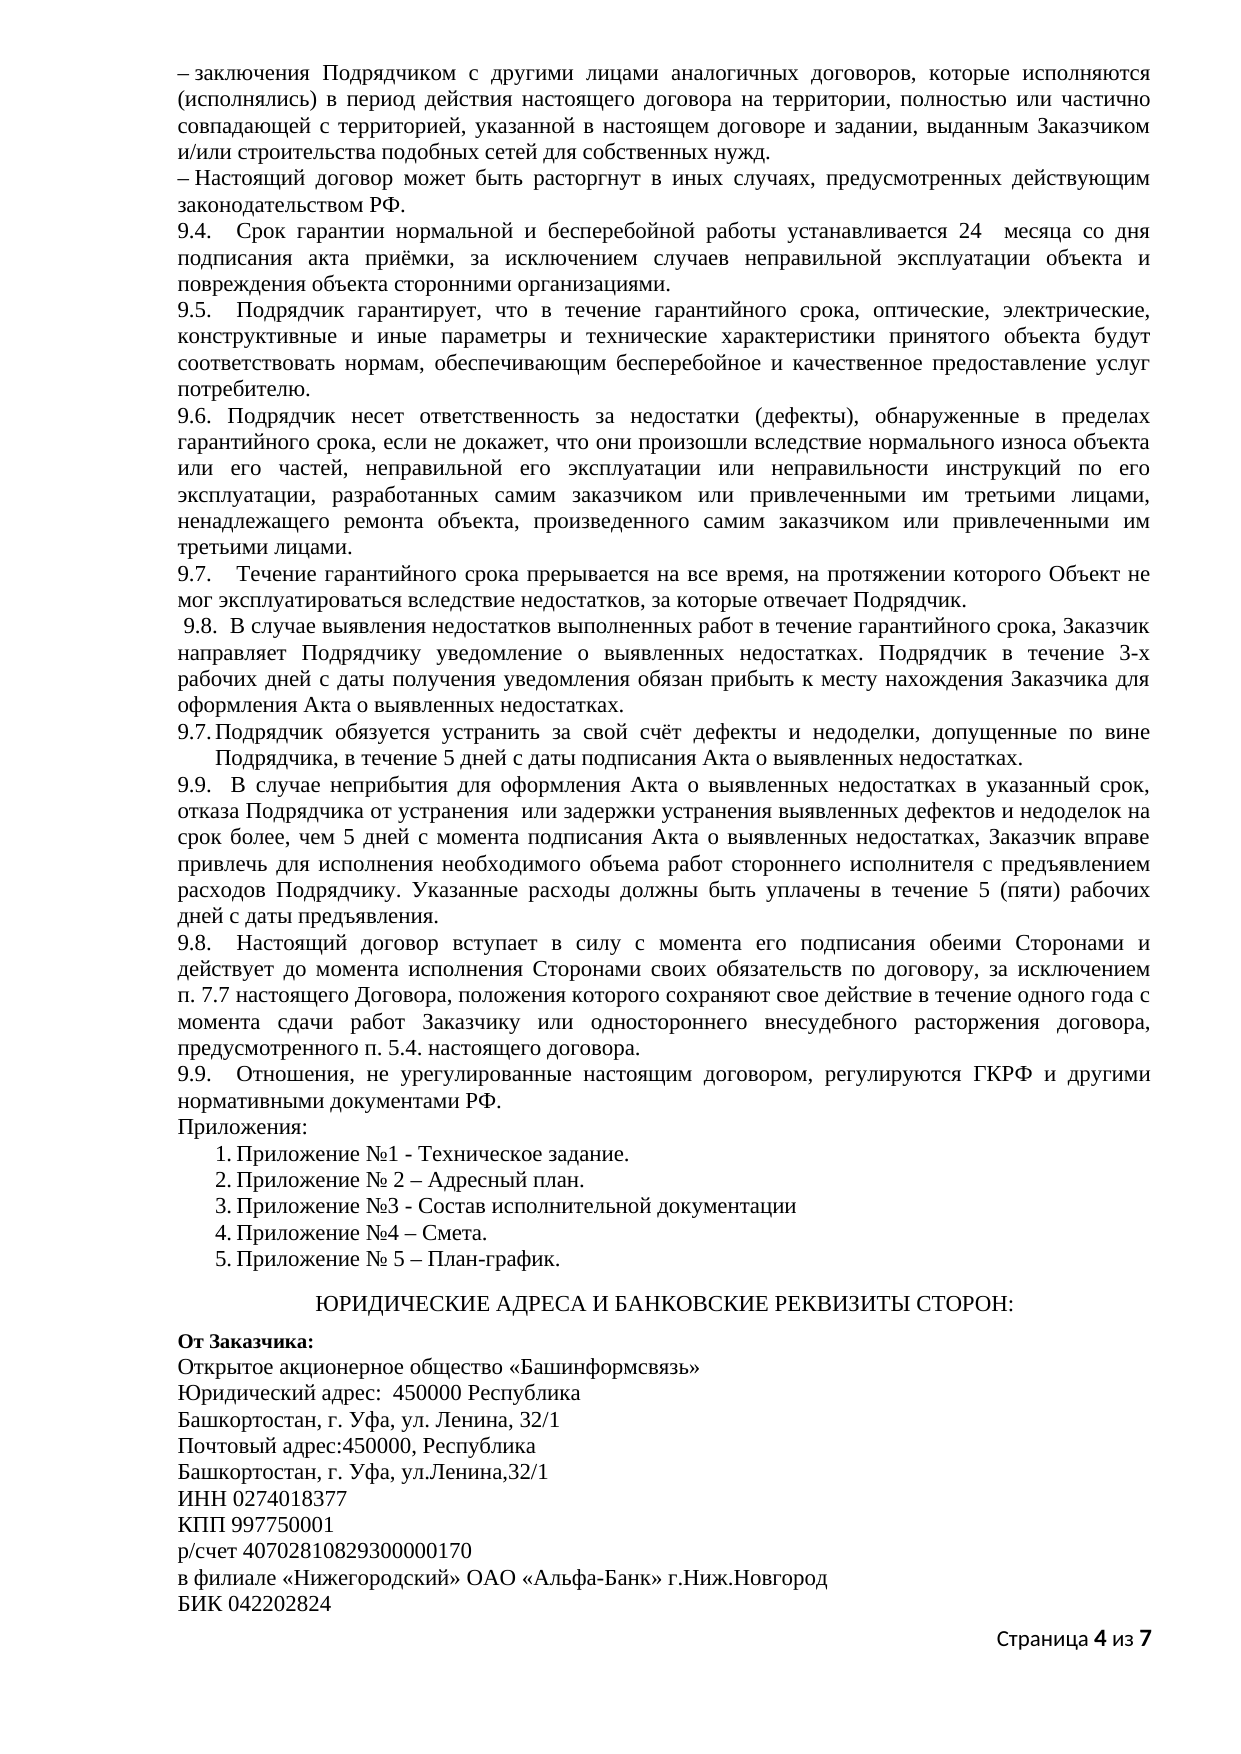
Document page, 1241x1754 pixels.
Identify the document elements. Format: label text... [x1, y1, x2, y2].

list 9.8. В случае выявления недостатков выполненных работ в течение гарантийного срока, Заказчик направляет Подрядчику уведомление о выявленных недостатках. Подрядчик в течение 3-х рабочих дней с даты получения уведомления обязан прибыть к месту нахождения Заказчика для оформления Акта о выявленных недостатках. [177, 612, 1152, 718]
text 9.5. Подрядчик гарантирует, что в течение гарантийного срока, оптические, электрические, конструктивные и иные параметры и технические характеристики принятого объекта будут соответствовать нормам, обеспечивающим бесперебойное и качественное предоставление услуг потребителю. [177, 296, 1152, 402]
text 9.6. Подрядчик несет ответственность за недостатки (дефекты), обнаруженные в пределах гарантийного срока, если не докажет, что они произошли вследствие нормального износа объекта или его частей, неправильной его эксплуатации или неправильности инструкций по его эксплуатации, разработанных самим заказчиком или привлеченными им третьими лицами, ненадлежащего ремонта объекта, произведенного самим заказчиком или привлеченными им третьими лицами. [177, 402, 1152, 560]
text ЮРИДИЧЕСКИЕ АДРЕСА И БАНКОВСКИЕ РЕКВИЗИТЫ СТОРОН: [177, 1290, 1152, 1316]
list Приложение №4 – Смета. [215, 1219, 1152, 1245]
text в филиале «Нижегородский» ОАО «Альфа-Банк» г.Ниж.Новгород [177, 1564, 1148, 1590]
list Приложение №3 - Состав исполнительной документации [215, 1192, 1152, 1219]
text 9.8. Настоящий договор вступает в силу с момента его подписания обеими Сторонами и действует до момента исполнения Сторонами своих обязательств по договору, за исключением п. 7.7 настоящего Договора, положения которого сохраняют свое действие в течение одного года с момента сдачи работ Заказчику или одностороннего внесудебного расторжения договора, предусмотренного п. 5.4. настоящего договора. [177, 929, 1152, 1061]
text БИК 042202824 [177, 1590, 1148, 1617]
text Башкортостан, г. Уфа, ул. Ленина, 32/1 [177, 1406, 1148, 1432]
text Приложения: [177, 1113, 1152, 1139]
text 9.9. Отношения, не урегулированные настоящим договором, регулируются ГКРФ и другими нормативными документами РФ. [177, 1061, 1152, 1113]
text ИНН 0274018377 [177, 1485, 1148, 1511]
list Приложение № 2 – Адресный план. [215, 1166, 1152, 1192]
text От Заказчика: [177, 1329, 1152, 1353]
text р/счет 40702810829300000170 [177, 1537, 1148, 1564]
text – Настоящий договор может быть расторгнут в иных случаях, предусмотренных действующим законодательством РФ. [177, 164, 1152, 217]
text Юридический адрес: 450000 Республика [177, 1379, 1148, 1406]
text Открытое акционерное общество «Башинформсвязь» [177, 1353, 1148, 1379]
text КПП 997750001 [177, 1511, 1148, 1537]
text 9.7. Течение гарантийного срока прерывается на все время, на протяжении которого Объект не мог эксплуатироваться вследствие недостатков, за которые отвечает Подрядчик. [177, 560, 1152, 612]
text – заключения Подрядчиком с другими лицами аналогичных договоров, которые исполняются (исполнялись) в период действия настоящего договора на территории, полностью или частично совпадающей с территорией, указанной в настоящем договоре и задании, выданным Заказчиком и/или строительства подобных сетей для собственных нужд. [177, 59, 1152, 164]
text Почтовый адрес:450000, Республика [177, 1432, 1148, 1458]
text Башкортостан, г. Уфа, ул.Ленина,32/1 [177, 1458, 1148, 1485]
list Приложение № 5 – План-график. [215, 1245, 1152, 1271]
text 9.9. В случае неприбытия для оформления Акта о выявленных недостатках в указанный срок, отказа Подрядчика от устранения или задержки устранения выявленных дефектов и недоделок на срок более, чем 5 дней с момента подписания Акта о выявленных недостатках, Заказчик вправе привлечь для исполнения необходимого объема работ стороннего исполнителя с предъявлением расходов Подрядчику. Указанные расходы должны быть уплачены в течение 5 (пяти) рабочих дней с даты предъявления. [177, 771, 1152, 929]
list Подрядчик обязуется устранить за свой счёт дефекты и недоделки, допущенные по вине Подрядчика, в течение 5 дней с даты подписания Акта о выявленных недостатках. [177, 718, 1152, 771]
list Приложение №1 - Техническое задание. [215, 1139, 1152, 1166]
text 9.4. Срок гарантии нормальной и бесперебойной работы устанавливается 24 месяца со дня подписания акта приёмки, за исключением случаев неправильной эксплуатации объекта и повреждения объекта сторонними организациями. [177, 217, 1152, 296]
